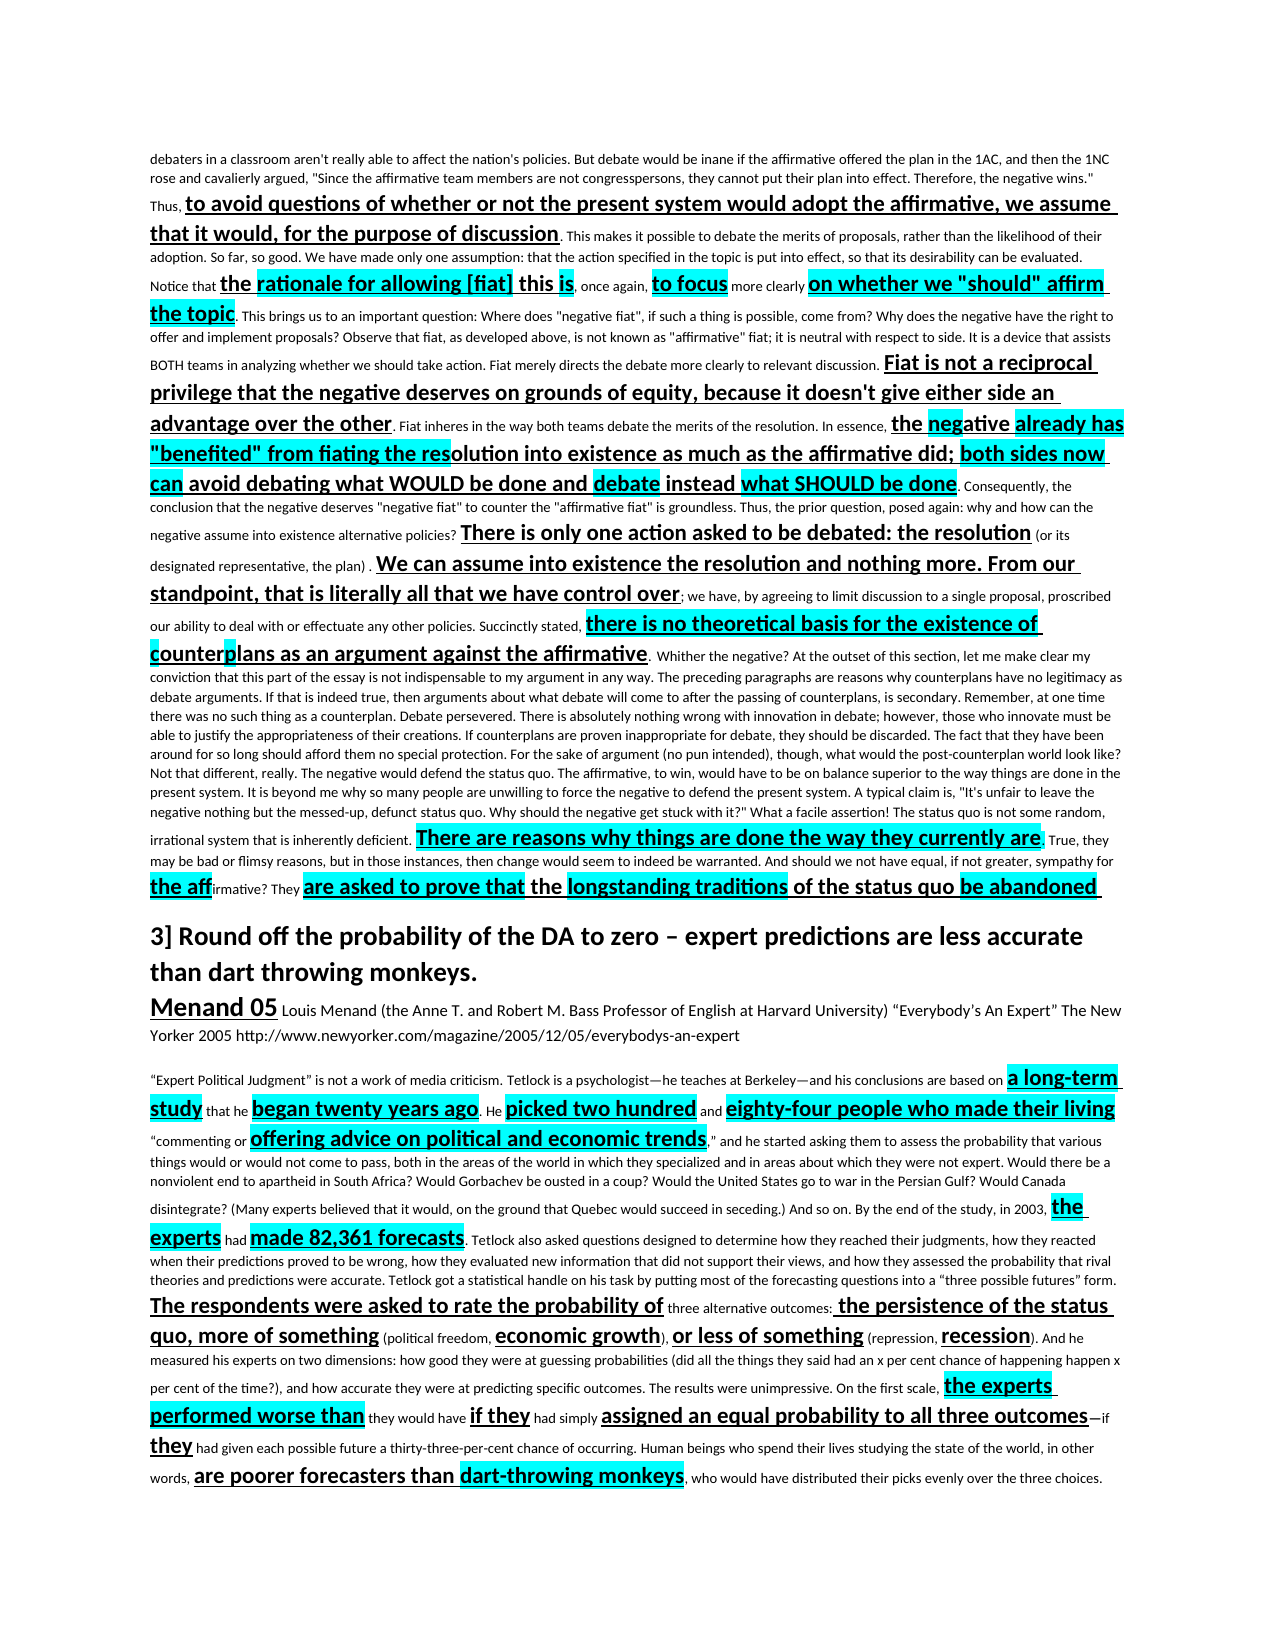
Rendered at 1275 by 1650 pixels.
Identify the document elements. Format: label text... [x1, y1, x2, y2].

text “Expert Political Judgment” is not a work of media criticism. Tetlock is a psychologist—he teaches at Berkeley—and his conclusions are based on a long-term study that he began twenty years ago. He picked two hundred and eighty-four people who made their living “commenting or offering advice on political and economic trends,” and he started asking them to assess the probability that various things would or would not come to pass, both in the areas of the world in which they specialized and in areas about which they were not expert. Would there be a nonviolent end to apartheid in South Africa? Would Gorbachev be ousted in a coup? Would the United States go to war in the Persian Gulf? Would Canada disintegrate? (Many experts believed that it would, on the ground that Quebec would succeed in seceding.) And so on. By the end of the study, in 2003, the experts had made 82,361 forecasts. Tetlock also asked questions designed to determine how they reached their judgments, how they reacted when their predictions proved to be wrong, how they evaluated new information that did not support their views, and how they assessed the probability that rival theories and predictions were accurate. Tetlock got a statistical handle on his task by putting most of the forecasting questions into a “three possible futures” form. The respondents were asked to rate the probability of three alternative outcomes: the persistence of the status quo, more of something (political freedom, economic growth), or less of something (repression, recession). And he measured his experts on two dimensions: how good they were at guessing probabilities (did all the things they said had an x per cent chance of happening happen x per cent of the time?), and how accurate they were at predicting specific outcomes. The results were unimpressive. On the first scale, the experts performed worse than they would have if they had simply assigned an equal probability to all three outcomes—if they had given each possible future a thirty-three-per-cent chance of occurring. Human beings who spend their lives studying the state of the world, in other words, are poorer forecasters than dart-throwing monkeys, who would have distributed their picks evenly over the three choices. [150, 1063, 1125, 1489]
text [150, 150, 1125, 900]
text 3] Round off the probability of the DA to zero – expert predictions are less accurate than dart throwing monkeys. [150, 919, 1125, 988]
text Menand 05 Louis Menand (the Anne T. and Robert M. Bass Professor of English at Harvard University) “Everybody’s An Expert” The New Yorker 2005 http://www.newyorker.com/magazine/2005/12/05/everybodys-an-expert [150, 990, 1125, 1045]
